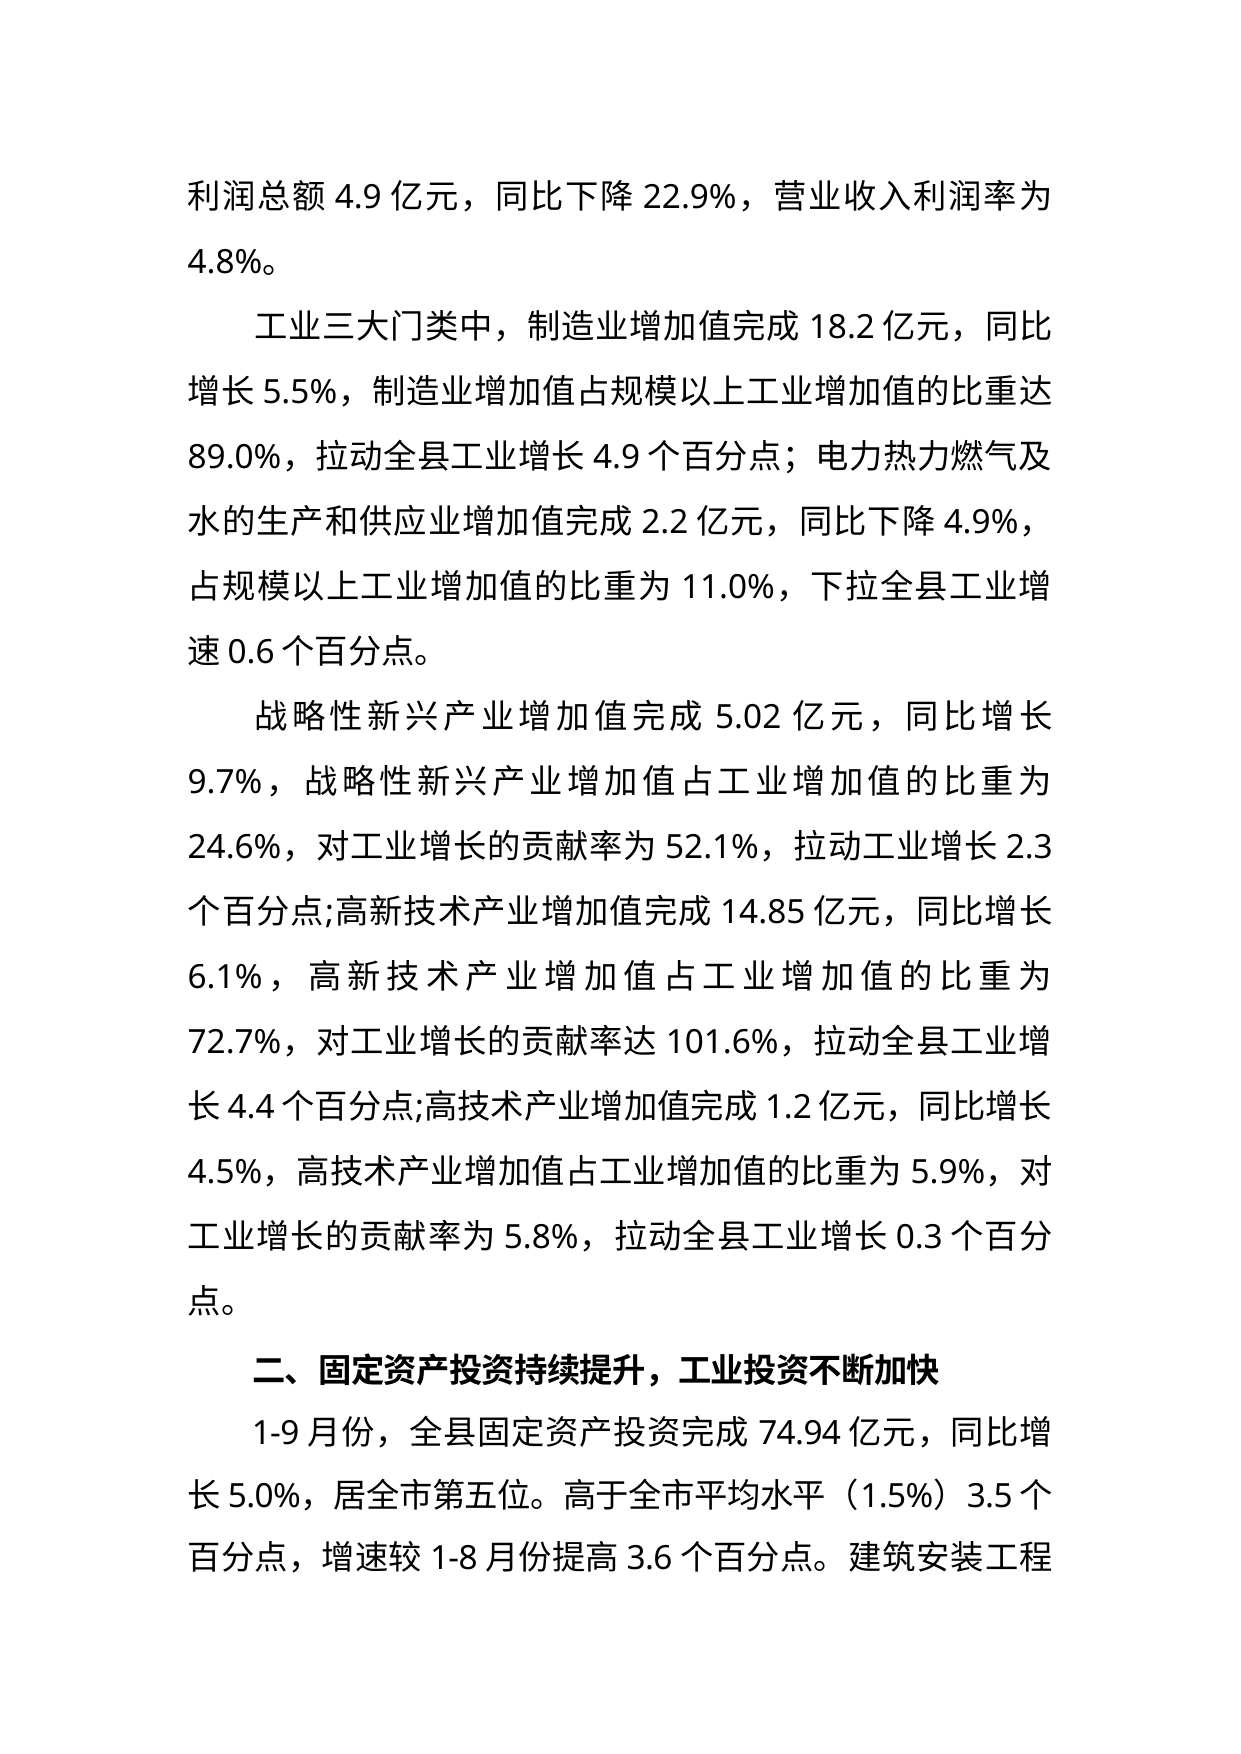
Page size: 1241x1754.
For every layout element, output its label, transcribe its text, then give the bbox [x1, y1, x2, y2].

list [187, 1394, 1053, 1582]
text 战略性新兴产业增加值完成5.02亿元，同比增长9.7%，战略性新兴产业增加值占工业增加值的比重为24.6%，对工业增长的贡献率为52.1%，拉动工业增长2.3个百分点;高新技术产业增加值完成14.85亿元，同比增长6.1%，高新技术产业增加值占工业增加值的比重为72.7%，对工业增长的贡献率达101.6%，拉动全县工业增长4.4个百分点;高技术产业增加值完成1.2亿元，同比增长4.5%，高技术产业增加值占工业增加值的比重为5.9%，对工业增长的贡献率为5.8%，拉动全县工业增长0.3个百分点。 [187, 682, 1053, 1332]
list 固定资产投资持续提升，工业投资不断加快 [187, 1332, 1053, 1394]
text 工业三大门类中，制造业增加值完成18.2亿元，同比增长5.5%，制造业增加值占规模以上工业增加值的比重达89.0%，拉动全县工业增长4.9个百分点；电力热力燃气及水的生产和供应业增加值完成2.2亿元，同比下降4.9%，占规模以上工业增加值的比重为11.0%，下拉全县工业增速0.6个百分点。 [187, 292, 1053, 682]
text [187, 162, 1053, 292]
